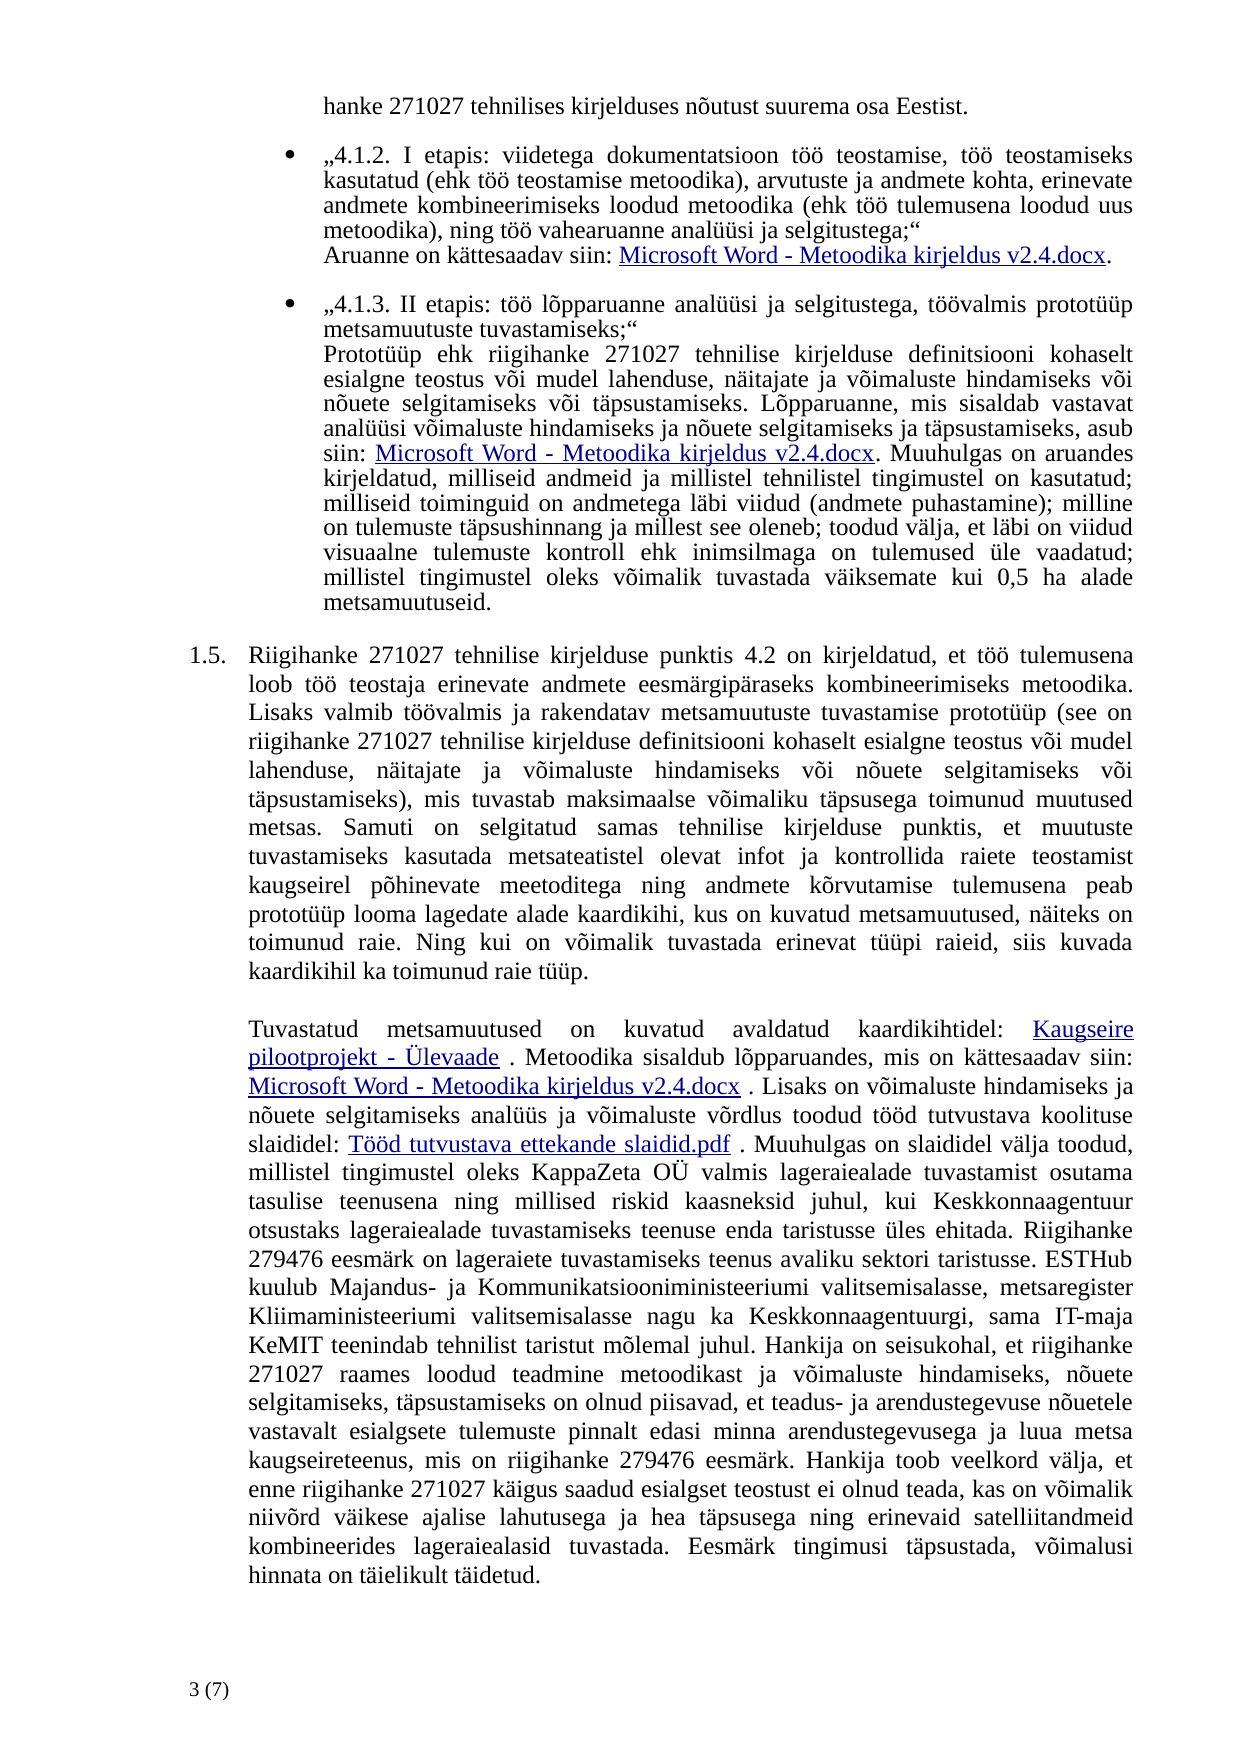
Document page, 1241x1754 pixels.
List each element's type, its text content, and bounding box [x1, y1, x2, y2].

list Aruanne on kättesaadav siin: Microsoft Word - Metoodika kirjeldus v2.4.docx. [323, 243, 1134, 268]
list „4.1.3. II etapis: töö lõpparuanne analüüsi ja selgitustega, töövalmis prototüüp metsamuutuste tuvastamiseks;“ [286, 293, 1134, 342]
list „4.1.2. I etapis: viidetega dokumentatsioon töö teostamise, töö teostamiseks kasutatud (ehk töö teostamise metoodika), arvutuste ja andmete kohta, erinevate andmete kombineerimiseks loodud metoodika (ehk töö tulemusena loodud uus metoodika), ning töö vahearuanne analüüsi ja selgitustega;“ [286, 144, 1134, 243]
list Tuvastatud metsamuutused on kuvatud avaldatud kaardikihtidel: Kaugseire pilootprojekt - Ülevaade . Metoodika sisaldub lõpparuandes, mis on kättesaadav siin: Microsoft Word - Metoodika kirjeldus v2.4.docx . Lisaks on võimaluste hindamiseks ja nõuete selgitamiseks analüüs ja võimaluste võrdlus toodud tööd tutvustava koolituse slaididel: Tööd tutvustava ettekande slaidid.pdf . Muuhulgas on slaididel välja toodud, millistel tingimustel oleks KappaZeta OÜ valmis lageraiealade tuvastamist osutama tasulise teenusena ning millised riskid kaasneksid juhul, kui Keskkonnaagentuur otsustaks lageraiealade tuvastamiseks teenuse enda taristusse üles ehitada. Riigihanke 279476 eesmärk on lageraiete tuvastamiseks teenus avaliku sektori taristusse. ESTHub kuulub Majandus- ja Kommunikatsiooniministeeriumi valitsemisalasse, metsaregister Kliimaministeeriumi valitsemisalasse nagu ka Keskkonnaagentuurgi, sama IT-maja KeMIT teenindab tehnilist taristut mõlemal juhul. Hankija on seisukohal, et riigihanke 271027 raames loodud teadmine metoodikast ja võimaluste hindamiseks, nõuete selgitamiseks, täpsustamiseks on olnud piisavad, et teadus- ja arendustegevuse nõuetele vastavalt esialgsete tulemuste pinnalt edasi minna arendustegevusega ja luua metsa kaugseireteenus, mis on riigihanke 279476 eesmärk. Hankija toob veelkord välja, et enne riigihanke 271027 käigus saadud esialgset teostust ei olnud teada, kas on võimalik niivõrd väikese ajalise lahutusega ja hea täpsusega ning erinevaid satelliitandmeid kombineerides lageraiealasid tuvastada. Eesmärk tingimusi täpsustada, võimalusi hinnata on täielikult täidetud. [248, 1014, 1134, 1589]
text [323, 94, 1134, 119]
list Prototüüp ehk riigihanke 271027 tehnilise kirjelduse definitsiooni kohaselt esialgne teostus või mudel lahenduse, näitajate ja võimaluste hindamiseks või nõuete selgitamiseks või täpsustamiseks. Lõpparuanne, mis sisaldab vastavat analüüsi võimaluste hindamiseks ja nõuete selgitamiseks ja täpsustamiseks, asub siin: Microsoft Word - Metoodika kirjeldus v2.4.docx. Muuhulgas on aruandes kirjeldatud, milliseid andmeid ja millistel tehnilistel tingimustel on kasutatud; milliseid toiminguid on andmetega läbi viidud (andmete puhastamine); milline on tulemuste täpsushinnang ja millest see oleneb; toodud välja, et läbi on viidud visuaalne tulemuste kontroll ehk inimsilmaga on tulemused üle vaadatud; millistel tingimustel oleks võimalik tuvastada väiksemate kui 0,5 ha alade metsamuutuseid. [323, 342, 1134, 615]
list Riigihanke 271027 tehnilise kirjelduse punktis 4.2 on kirjeldatud, et töö tulemusena loob töö teostaja erinevate andmete eesmärgipäraseks kombineerimiseks metoodika. Lisaks valmib töövalmis ja rakendatav metsamuutuste tuvastamise prototüüp (see on riigihanke 271027 tehnilise kirjelduse definitsiooni kohaselt esialgne teostus või mudel lahenduse, näitajate ja võimaluste hindamiseks või nõuete selgitamiseks või täpsustamiseks), mis tuvastab maksimaalse võimaliku täpsusega toimunud muutused metsas. Samuti on selgitatud samas tehnilise kirjelduse punktis, et muutuste tuvastamiseks kasutada metsateatistel olevat infot ja kontrollida raiete teostamist kaugseirel põhinevate meetoditega ning andmete kõrvutamise tulemusena peab prototüüp looma lagedate alade kaardikihi, kus on kuvatud metsamuutused, näiteks on toimunud raie. Ning kui on võimalik tuvastada erinevat tüüpi raieid, siis kuvada kaardikihil ka toimunud raie tüüp. [189, 640, 1134, 985]
